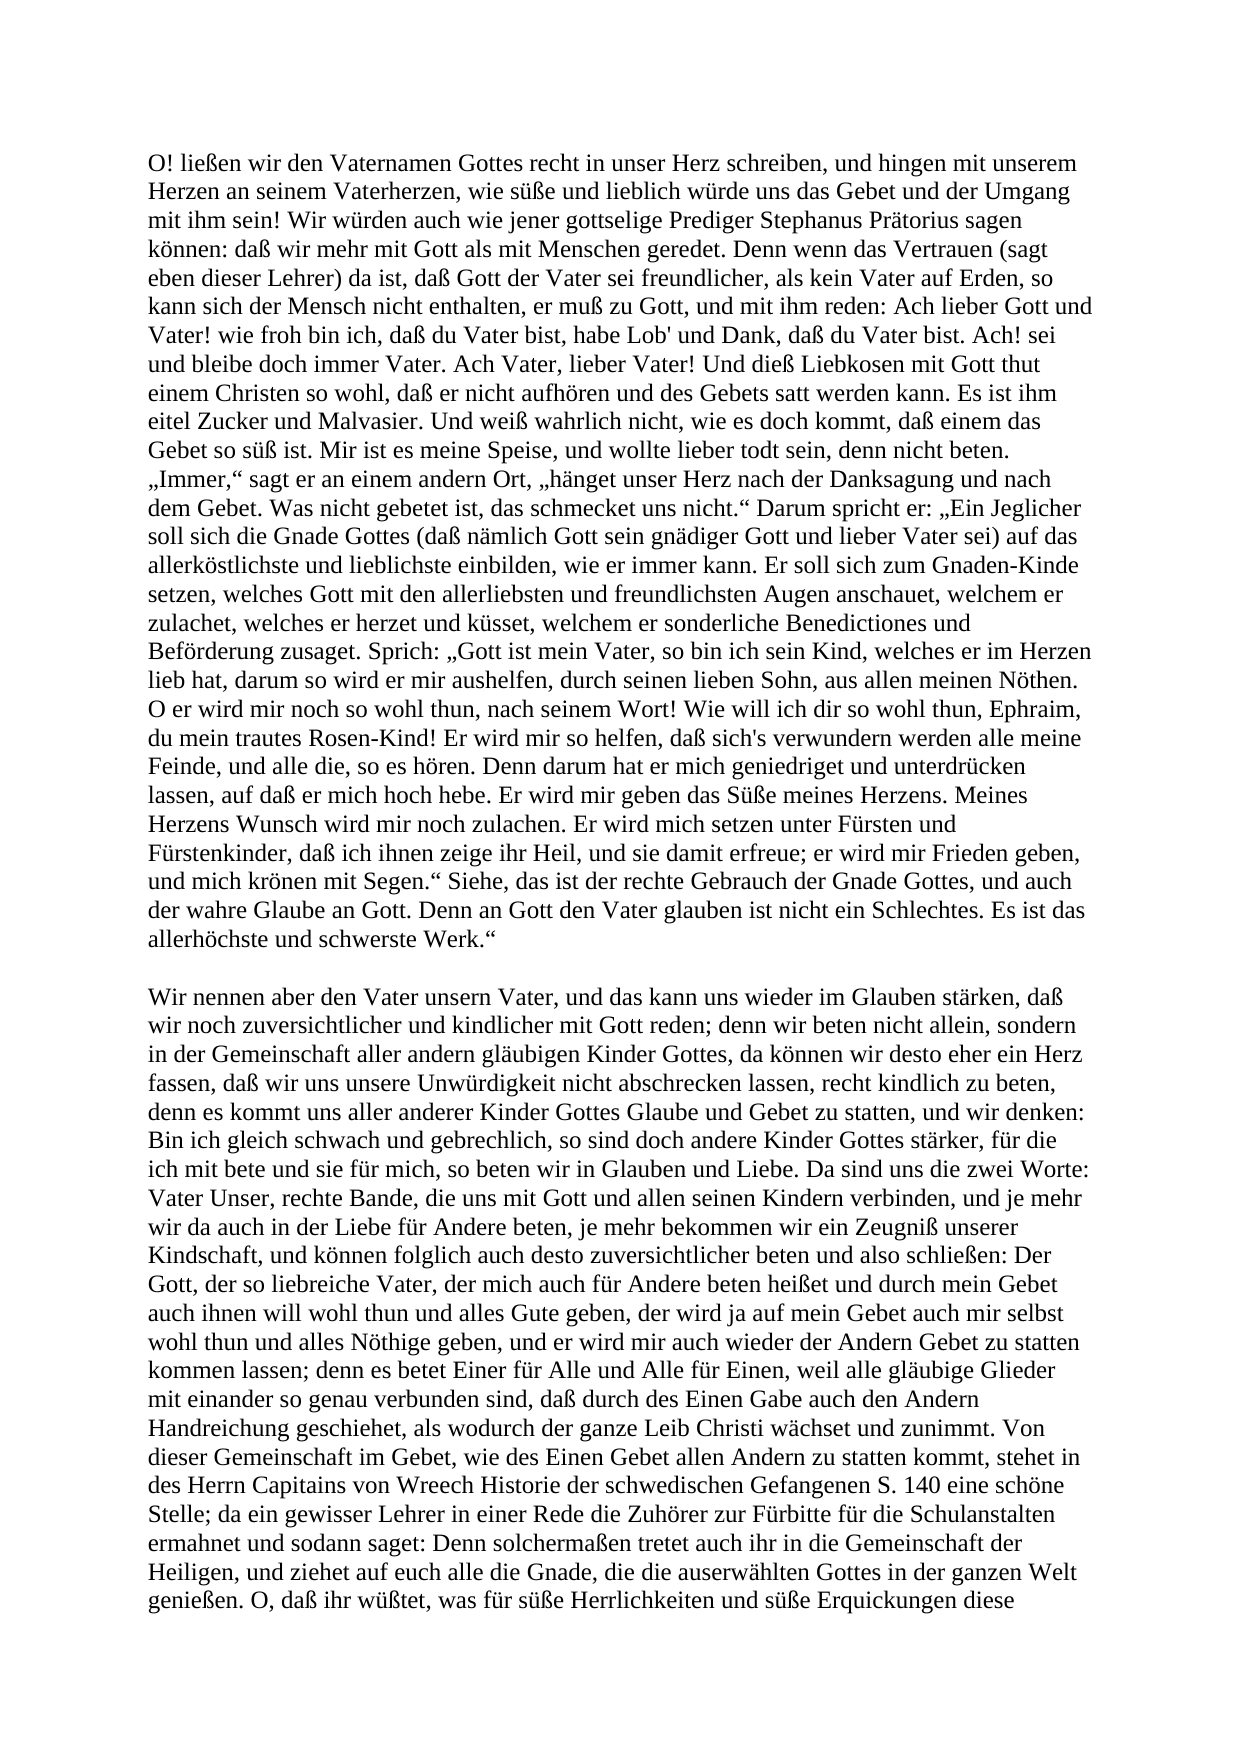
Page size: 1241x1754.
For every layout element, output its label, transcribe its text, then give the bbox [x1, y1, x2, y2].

text O! ließen wir den Vaternamen Gottes recht in unser Herz schreiben, und hingen mit unserem Herzen an seinem Vaterherzen, wie süße und lieblich würde uns das Gebet und der Umgang mit ihm sein! Wir würden auch wie jener gottselige Prediger Stephanus Prätorius sagen können: daß wir mehr mit Gott als mit Menschen geredet. Denn wenn das Vertrauen (sagt eben dieser Lehrer) da ist, daß Gott der Vater sei freundlicher, als kein Vater auf Erden, so kann sich der Mensch nicht enthalten, er muß zu Gott, und mit ihm reden: Ach lieber Gott und Vater! wie froh bin ich, daß du Vater bist, habe Lob' und Dank, daß du Vater bist. Ach! sei und bleibe doch immer Vater. Ach Vater, lieber Vater! Und dieß Liebkosen mit Gott thut einem Christen so wohl, daß er nicht aufhören und des Gebets satt werden kann. Es ist ihm eitel Zucker und Malvasier. Und weiß wahrlich nicht, wie es doch kommt, daß einem das Gebet so süß ist. Mir ist es meine Speise, und wollte lieber todt sein, denn nicht beten. „Immer,“ sagt er an einem andern Ort, „hänget unser Herz nach der Danksagung und nach dem Gebet. Was nicht gebetet ist, das schmecket uns nicht.“ Darum spricht er: „Ein Jeglicher soll sich die Gnade Gottes (daß nämlich Gott sein gnädiger Gott und lieber Vater sei) auf das allerköstlichste und lieblichste einbilden, wie er immer kann. Er soll sich zum Gnaden-Kinde setzen, welches Gott mit den allerliebsten und freundlichsten Augen anschauet, welchem er zulachet, welches er herzet und küsset, welchem er sonderliche Benedictiones und Beförderung zusaget. Sprich: „Gott ist mein Vater, so bin ich sein Kind, welches er im Herzen lieb hat, darum so wird er mir aushelfen, durch seinen lieben Sohn, aus allen meinen Nöthen. O er wird mir noch so wohl thun, nach seinem Wort! Wie will ich dir so wohl thun, Ephraim, du mein trautes Rosen-Kind! Er wird mir so helfen, daß sich's verwundern werden alle meine Feinde, und alle die, so es hören. Denn darum hat er mich geniedriget und unterdrücken lassen, auf daß er mich hoch hebe. Er wird mir geben das Süße meines Herzens. Meines Herzens Wunsch wird mir noch zulachen. Er wird mich setzen unter Fürsten und Fürstenkinder, daß ich ihnen zeige ihr Heil, und sie damit erfreue; er wird mir Frieden geben, und mich krönen mit Segen.“ Siehe, das ist der rechte Gebrauch der Gnade Gottes, und auch der wahre Glaube an Gott. Denn an Gott den Vater glauben ist nicht ein Schlechtes. Es ist das allerhöchste und schwerste Werk.“ [148, 148, 1093, 953]
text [148, 982, 1093, 1614]
